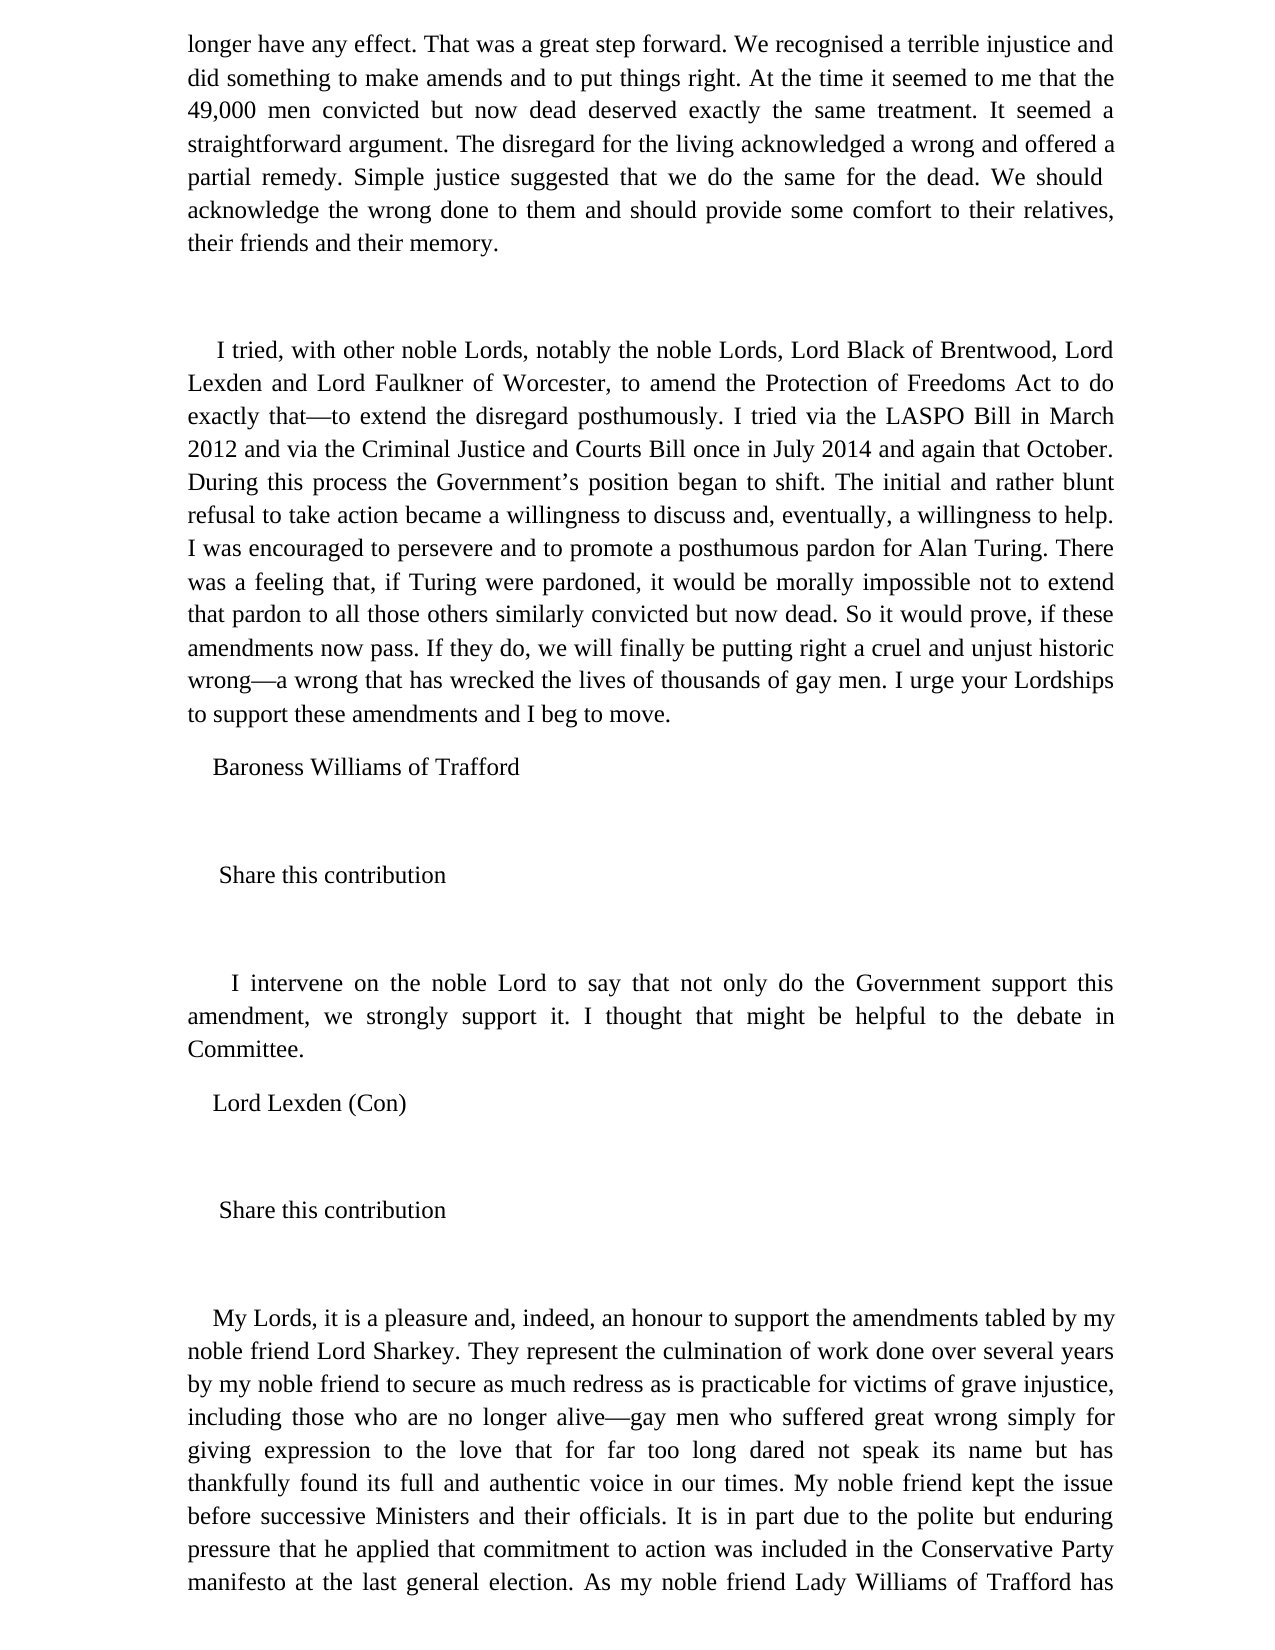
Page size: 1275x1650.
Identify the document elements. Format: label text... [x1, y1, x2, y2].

text Share this contribution [187, 860, 1116, 889]
text I tried, with other noble Lords, notably the noble Lords, Lord Black of Brentwood, Lord Lexden and Lord Faulkner of Worcester, to amend the Protection of Freedoms Act to do exactly that—to extend the disregard posthumously. I tried via the LASPO Bill in March 2012 and via the Criminal Justice and Courts Bill once in July 2014 and again that October. During this process the Government’s position began to shift. The initial and rather blunt refusal to take action became a willingness to discuss and, eventually, a willingness to help. I was encouraged to persevere and to promote a posthumous pardon for Alan Turing. There was a feeling that, if Turing were pardoned, it would be morally impossible not to extend that pardon to all those others similarly convicted but now dead. So it would prove, if these amendments now pass. If they do, we will finally be putting right a cruel and unjust historic wrong—a wrong that has wrecked the lives of thousands of gay men. I urge your Lordships to support these amendments and I beg to move. [187, 335, 1116, 727]
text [187, 1303, 1116, 1596]
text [187, 29, 1116, 256]
text I intervene on the noble Lord to say that not only do the Government support this amendment, we strongly support it. I thought that might be helpful to the debate in Committee. [187, 968, 1116, 1063]
text Lord Lexden (Con) [187, 1088, 1116, 1117]
text Share this contribution [187, 1196, 1116, 1224]
text Baroness Williams of Trafford [187, 752, 1116, 781]
